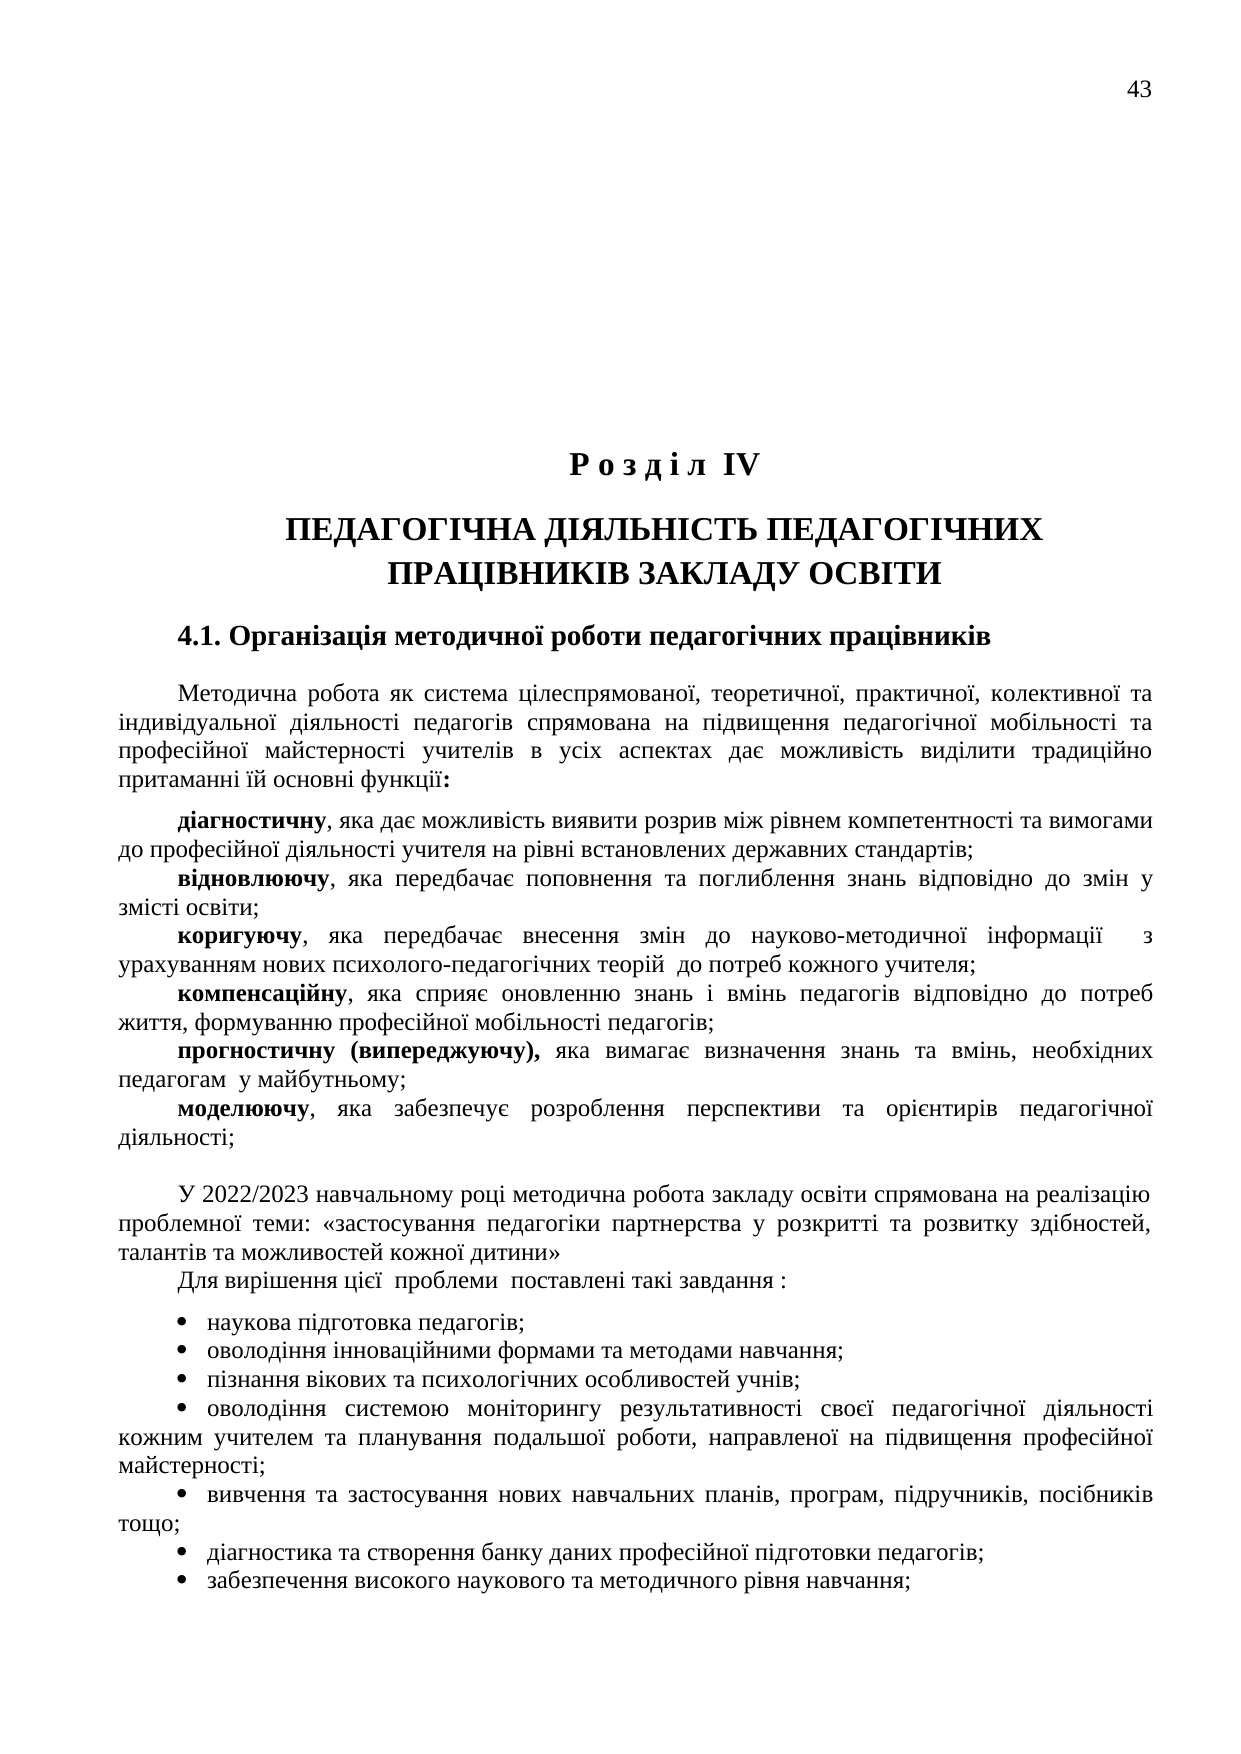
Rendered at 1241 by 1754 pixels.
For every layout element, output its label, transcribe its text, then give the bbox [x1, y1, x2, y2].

text У 2022/2023 навчальному році методична робота закладу освіти спрямована на реалізацію проблемної теми: «застосування педагогіки партнерства у розкритті та розвитку здібностей, талантів та можливостей кожної дитини» [118, 1179, 1152, 1265]
text моделюючу, яка забезпечує розроблення перспективи та орієнтирів педагогічної діяльності; [118, 1093, 1154, 1150]
text компенсаційну, яка сприяє оновленню знань і вмінь педагогів відповідно до потреб життя, формуванню професійної мобільності педагогів; [118, 978, 1154, 1035]
text Для вирішення цієї проблеми поставлені такі завдання : [118, 1265, 1153, 1294]
text коригуючу, яка передбачає внесення змін до науково-методичної інформації з урахуванням нових психолого-педагогічних теорій до потреб кожного учителя; [118, 920, 1154, 978]
text Р о з д і л ІV [177, 445, 1152, 483]
text діагностичну, яка дає можливість виявити розрив між рівнем компетентності та вимогами до професійної діяльності учителя на рівні встановлених державних стандартів; [118, 805, 1154, 863]
text ПЕДАГОГІЧНА ДІЯЛЬНІСТЬ ПЕДАГОГІЧНИХ ПРАЦІВНИКІВ ЗАКЛАДУ ОСВІТИ [177, 509, 1152, 592]
list діагностика та створення банку даних професійної підготовки педагогів; [118, 1537, 1154, 1565]
list оволодіння інноваційними формами та методами навчання; [118, 1335, 1154, 1364]
text Методична робота як система цілеспрямованої, теоретичної, практичної, колективної та індивідуальної діяльності педагогів спрямована на підвищення педагогічної мобільності та професійної майстерності учителів в усіх аспектах дає можливість виділити традиційно притаманні їй основні функції: [118, 678, 1153, 793]
list наукова підготовка педагогів; [118, 1307, 1154, 1335]
list пізнання вікових та психологічних особливостей учнів; [118, 1364, 1154, 1393]
list оволодіння системою моніторингу результативності своєї педагогічної діяльності кожним учителем та планування подальшої роботи, направленої на підвищення професійної майстерності; [118, 1393, 1154, 1479]
text прогностичну (випереджуючу), яка вимагає визначення знань та вмінь, необхідних педагогам у майбутньому; [118, 1035, 1154, 1093]
text 4.1. Організація методичної роботи педагогічних працівників [177, 618, 1152, 652]
text відновлюючу, яка передбачає поповнення та поглиблення знань відповідно до змін у змісті освіти; [118, 863, 1154, 920]
list вивчення та застосування нових навчальних планів, програм, підручників, посібників тощо; [118, 1479, 1154, 1537]
list забезпечення високого наукового та методичного рівня навчання; [118, 1565, 1154, 1594]
